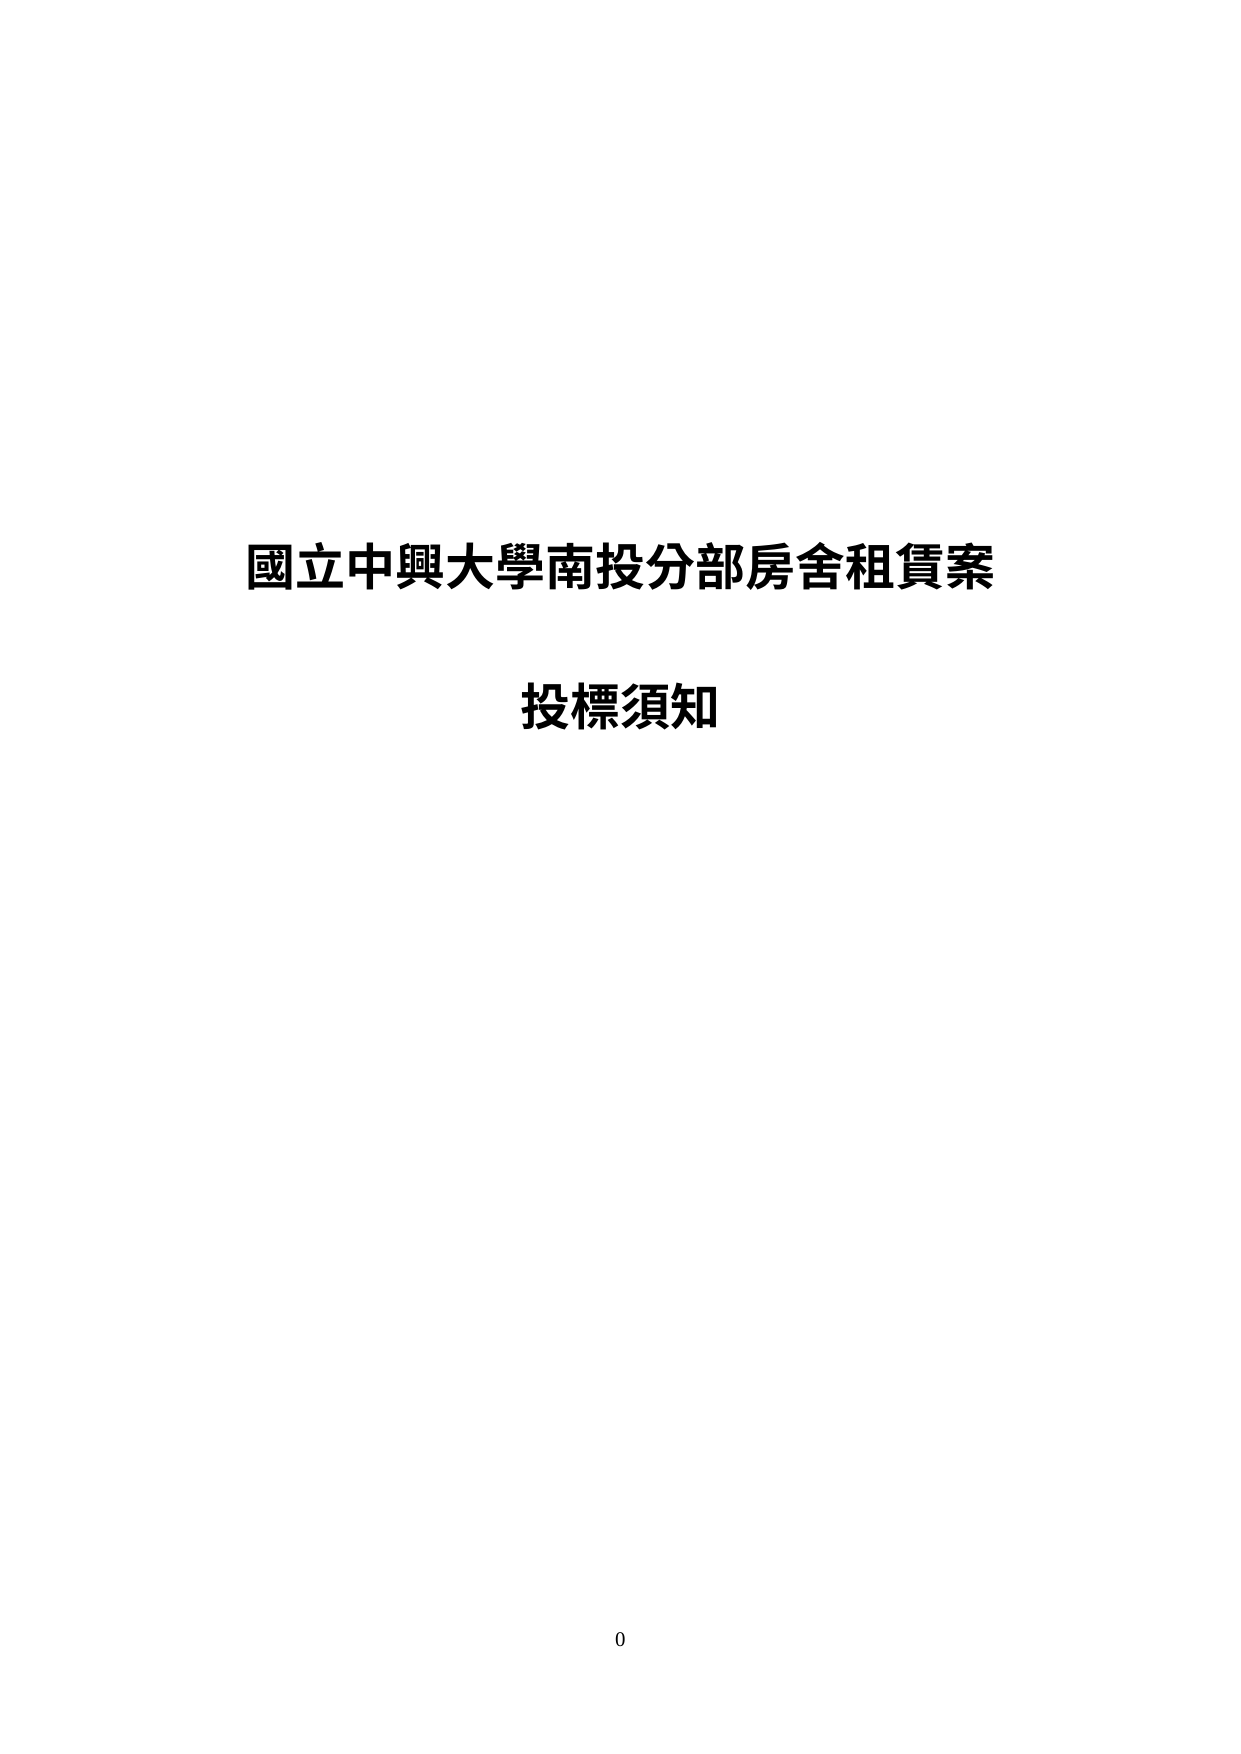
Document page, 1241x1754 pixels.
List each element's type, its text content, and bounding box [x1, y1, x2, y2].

text 國立中興大學南投分部房舍租賃案 [118, 527, 1122, 599]
text 投標須知 [118, 667, 1122, 740]
